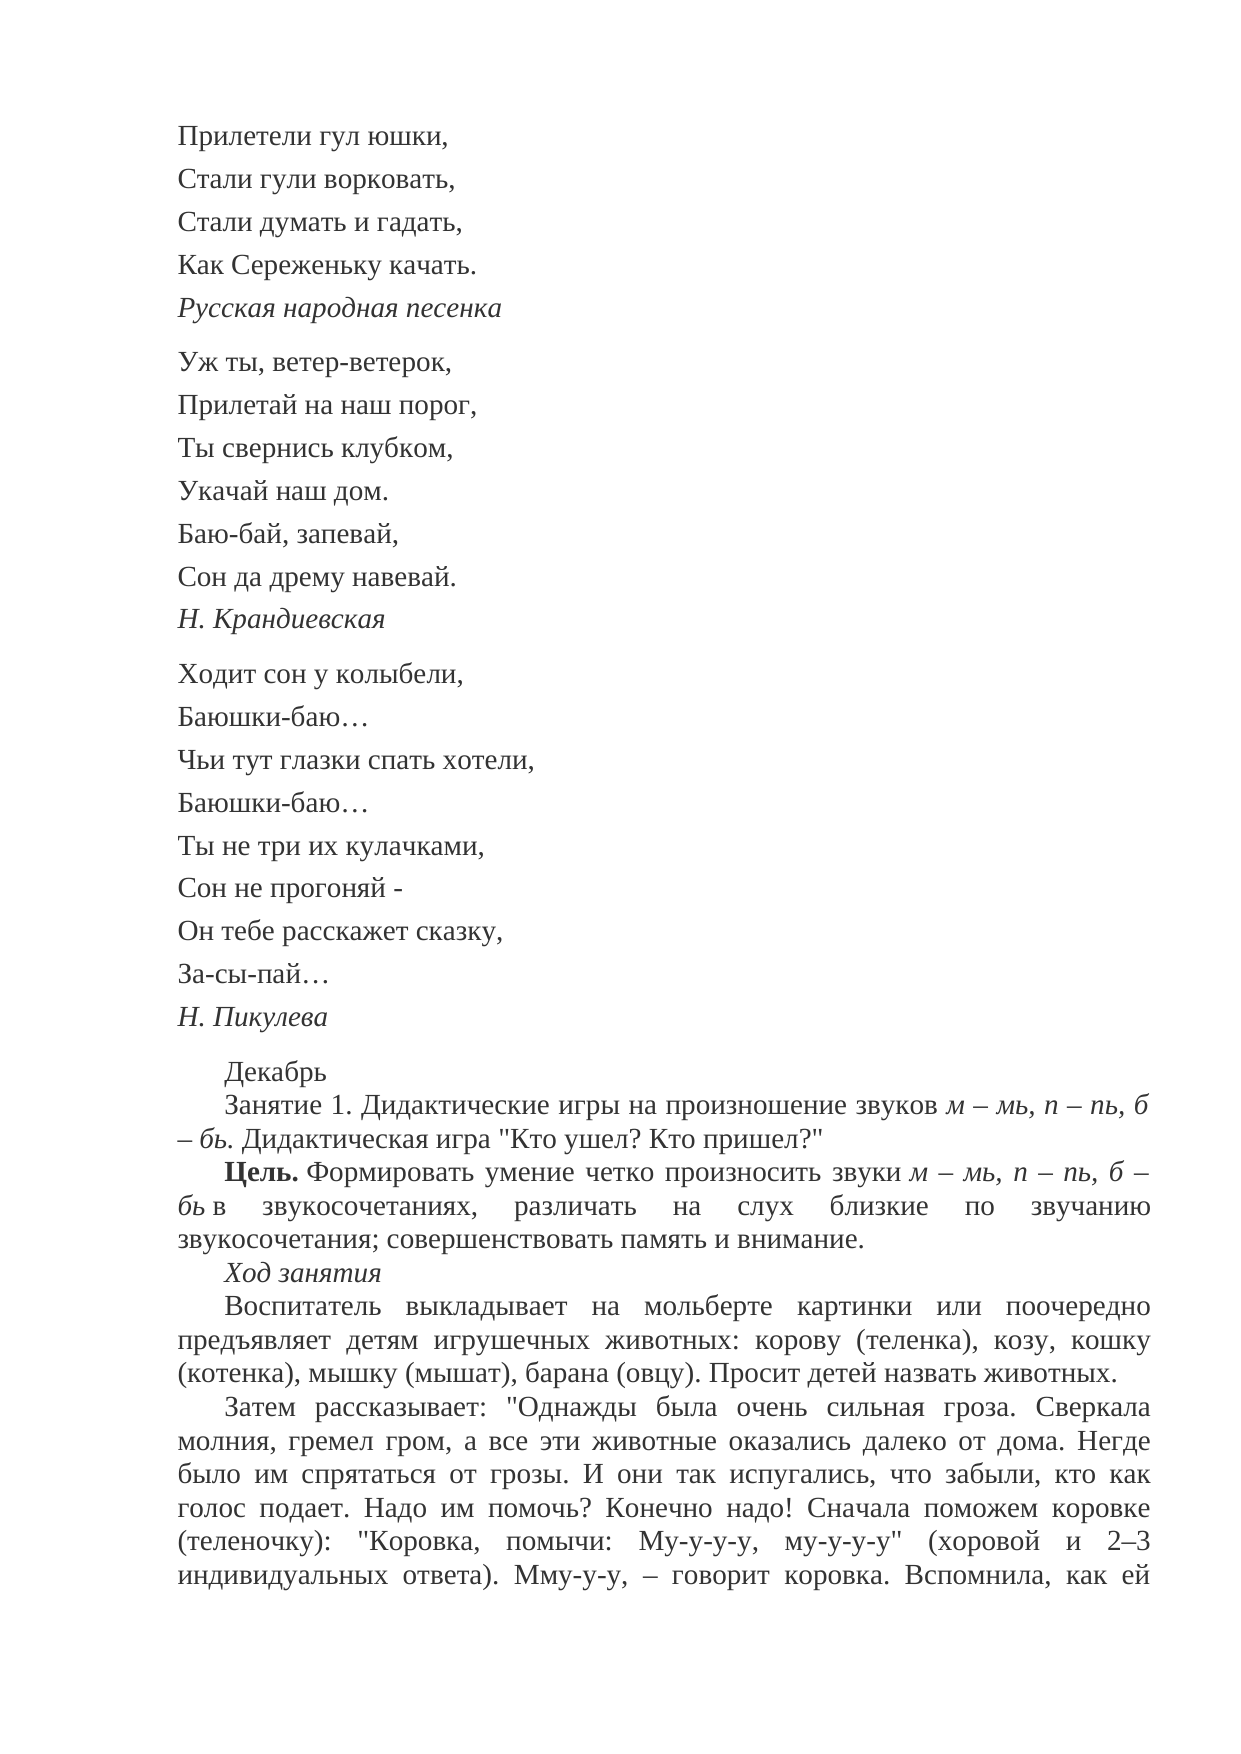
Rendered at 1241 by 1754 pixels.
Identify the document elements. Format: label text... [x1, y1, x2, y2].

text Ты свернись клубком, [177, 430, 1152, 463]
text Декабрь [177, 1054, 1152, 1087]
text За-сы-пай… [177, 956, 1152, 990]
text Сон не прогоняй - [177, 871, 1152, 904]
text Баюшки-баю… [177, 699, 1152, 732]
text Цель. Формировать умение четко произносить звуки м – мь, п – пь, б – бь в звукосочетаниях, различать на слух близкие по звучанию звукосочетания; совершенствовать память и внимание. [177, 1154, 1152, 1255]
text Прилетай на наш порог, [177, 387, 1152, 421]
text Русская народная песенка [177, 290, 1152, 323]
text Он тебе расскажет сказку, [177, 913, 1152, 947]
text Ходит сон у колыбели, [177, 656, 1152, 689]
text Н. Крандиевская [177, 602, 1152, 635]
text Прилетели гул юшки, [177, 118, 1152, 152]
text Стали гули ворковать, [177, 161, 1152, 194]
text Уж ты, ветер-ветерок, [177, 344, 1152, 378]
text Баюшки-баю… [177, 785, 1152, 818]
text Сон да дрему навевай. [177, 559, 1152, 592]
text Ход занятия [177, 1255, 1152, 1288]
text Баю-бай, запевай, [177, 516, 1152, 549]
text Н. Пикулева [177, 999, 1152, 1033]
text Воспитатель выкладывает на мольберте картинки или поочередно предъявляет детям игрушечных животных: корову (теленка), козу, кошку (котенка), мышку (мышат), барана (овцу). Просит детей назвать животных. [177, 1288, 1152, 1389]
text Стали думать и гадать, [177, 204, 1152, 237]
text Как Сереженьку качать. [177, 247, 1152, 280]
text Чьи тут глазки спать хотели, [177, 742, 1152, 775]
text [177, 1389, 1152, 1590]
text Занятие 1. Дидактические игры на произношение звуков м – мь, п – пь, б – бь. Дидактическая игра "Кто ушел? Кто пришел?" [177, 1087, 1152, 1154]
text Ты не три их кулачками, [177, 828, 1152, 861]
text Укачай наш дом. [177, 473, 1152, 506]
